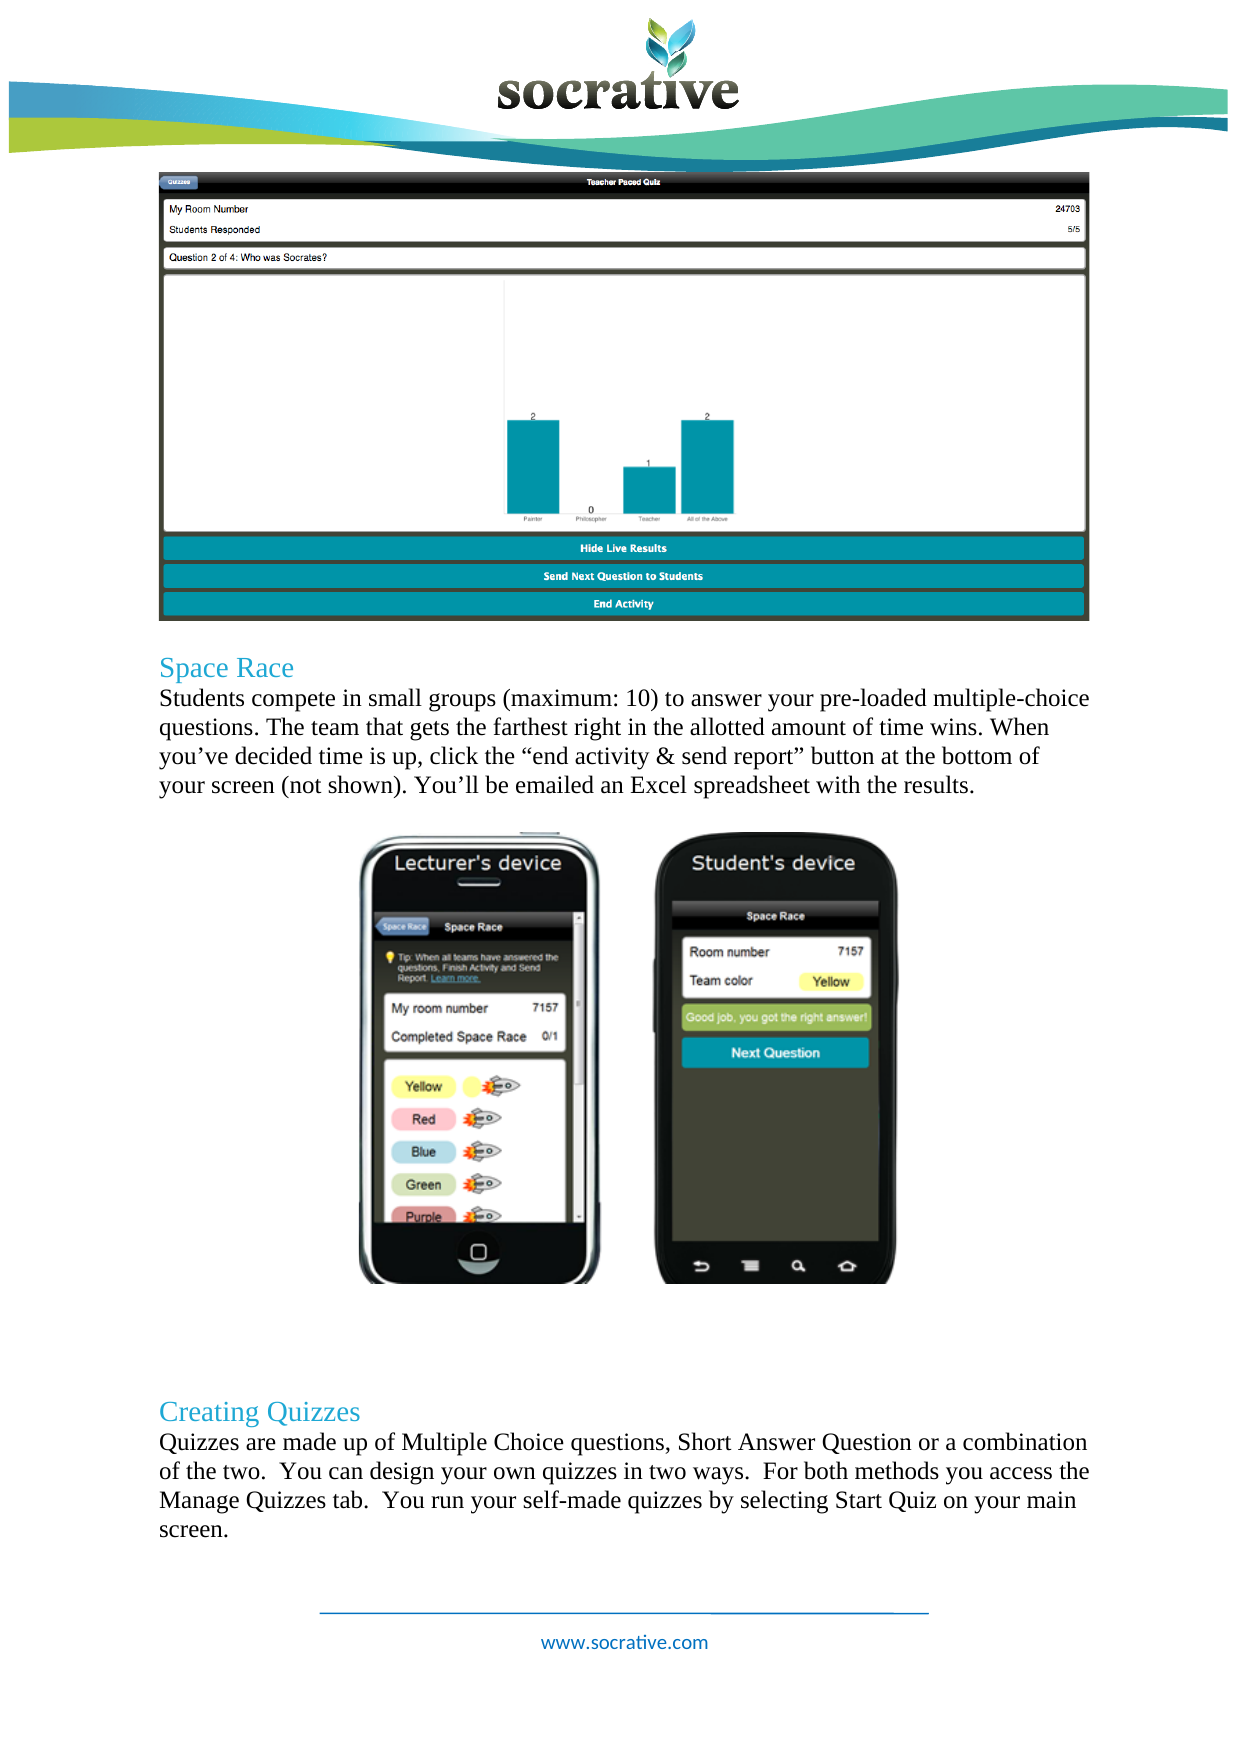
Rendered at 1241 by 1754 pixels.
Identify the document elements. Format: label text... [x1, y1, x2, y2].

text Creating Quizzes Quizzes are made up of Multiple Choice questions, Short Answer Question or a combination of the two. You can design your own quizzes in two ways. For both methods you access the Manage Quizzes tab. You run your self-made quizzes by selecting Start Quiz on your main screen. [159, 1394, 1090, 1542]
picture [158, 172, 1090, 621]
text Space Race Students compete in small groups (maximum: 10) to answer your pre-loaded multiple-choice questions. The team that gets the farthest right in the allotted amount of time wins. When you’ve decided time is up, click the “end activity & send report” button at the bottom of your screen (not shown). You’ll be emailed an Excel spreadsheet with the results. [159, 650, 1090, 798]
picture [358, 832, 906, 1284]
